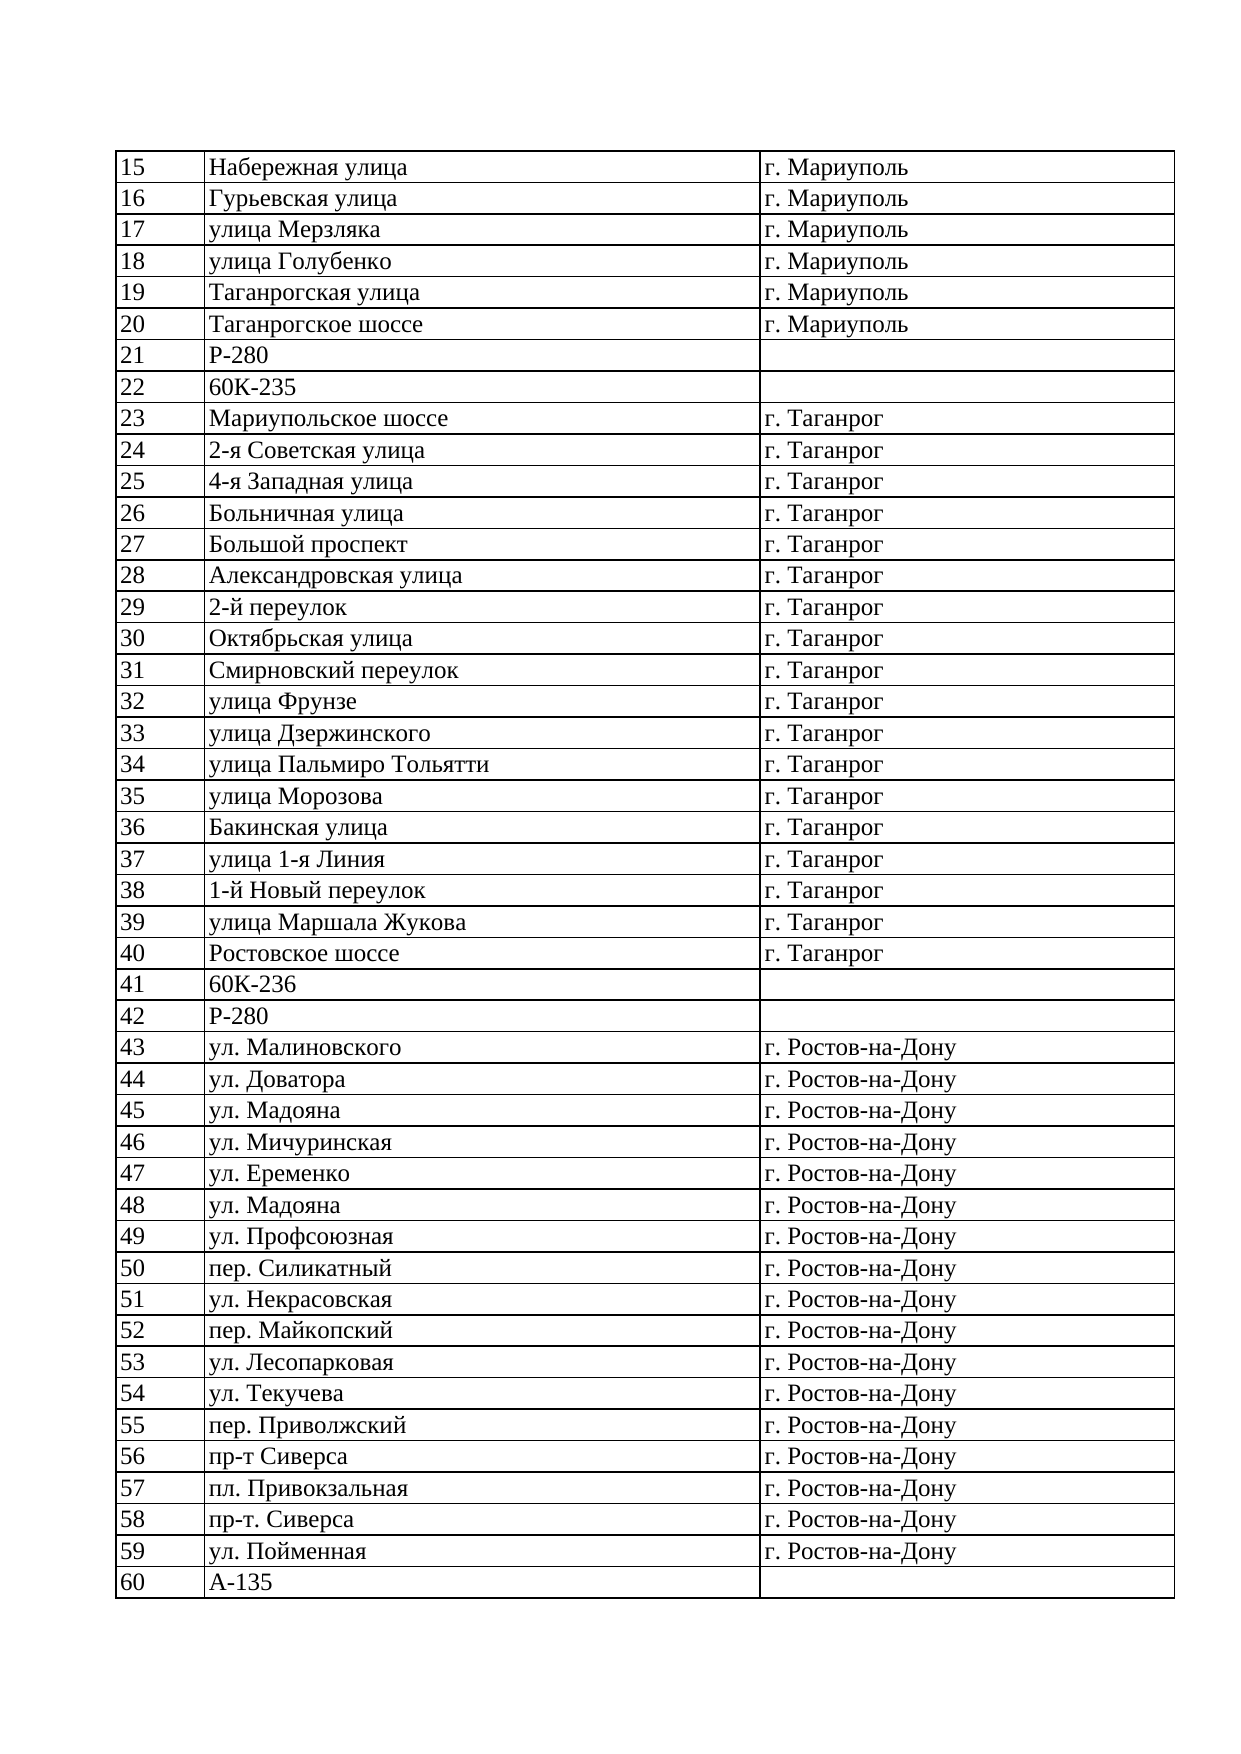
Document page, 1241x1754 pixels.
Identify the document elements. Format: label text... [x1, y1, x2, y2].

table_cell 60К-236 [205, 970, 759, 999]
table_cell 20 [117, 309, 204, 339]
table_cell 31 [117, 655, 204, 685]
table_cell ул. Еременко [205, 1158, 759, 1188]
table_cell 33 [117, 718, 204, 748]
table_cell ул. Текучева [205, 1378, 759, 1408]
table_cell г. Таганрог [761, 498, 1174, 527]
table_cell 57 [117, 1473, 204, 1503]
table_cell 34 [117, 749, 204, 779]
table_cell г. Таганрог [761, 875, 1174, 905]
table_cell ул. Мадояна [205, 1190, 759, 1219]
table_cell улица Фрунзе [205, 686, 759, 716]
table_cell Гурьевская улица [205, 183, 759, 213]
table_cell г. Ростов-на-Дону [761, 1158, 1174, 1188]
table_cell г. Ростов-на-Дону [761, 1032, 1174, 1062]
table_cell г. Ростов-на-Дону [761, 1441, 1174, 1471]
table_cell г. Ростов-на-Дону [761, 1253, 1174, 1282]
table_cell г. Ростов-на-Дону [761, 1127, 1174, 1157]
table_cell 53 [117, 1347, 204, 1377]
table_cell пл. Привокзальная [205, 1473, 759, 1503]
table_cell г. Таганрог [761, 686, 1174, 716]
table_cell 21 [117, 340, 204, 370]
table_cell г. Таганрог [761, 938, 1174, 968]
table_cell г. Ростов-на-Дону [761, 1473, 1174, 1503]
table_cell г. Ростов-на-Дону [761, 1378, 1174, 1408]
table_cell 2-й переулок [205, 592, 759, 622]
table_cell г. Ростов-на-Дону [761, 1316, 1174, 1345]
table_cell г. Таганрог [761, 623, 1174, 653]
table_cell г. Ростов-на-Дону [761, 1504, 1174, 1534]
table_cell 2-я Советская улица [205, 435, 759, 464]
table_cell Октябрьская улица [205, 623, 759, 653]
table_cell Смирновский переулок [205, 655, 759, 685]
table_cell 25 [117, 466, 204, 496]
table_cell [761, 1567, 1174, 1597]
table_cell пр-т Сиверса [205, 1441, 759, 1471]
table_cell улица Мерзляка [205, 215, 759, 244]
table_cell 19 [117, 277, 204, 307]
table_cell г. Ростов-на-Дону [761, 1190, 1174, 1219]
table_cell г. Мариуполь [761, 246, 1174, 276]
table_cell 29 [117, 592, 204, 622]
table_cell 50 [117, 1253, 204, 1282]
table_cell г. Таганрог [761, 529, 1174, 559]
table_cell 32 [117, 686, 204, 716]
table_cell г. Мариуполь [761, 309, 1174, 339]
table_cell ул. Доватора [205, 1064, 759, 1094]
table_cell 59 [117, 1536, 204, 1566]
table_cell 15 [117, 152, 204, 181]
table_cell 44 [117, 1064, 204, 1094]
table_cell г. Таганрог [761, 592, 1174, 622]
table_cell г. Ростов-на-Дону [761, 1536, 1174, 1566]
table_cell пер. Приволжский [205, 1410, 759, 1440]
table_cell г. Ростов-на-Дону [761, 1410, 1174, 1440]
table_cell г. Таганрог [761, 466, 1174, 496]
table_cell 22 [117, 372, 204, 402]
table_cell 41 [117, 970, 204, 999]
table_cell 45 [117, 1095, 204, 1125]
table_cell улица Дзержинского [205, 718, 759, 748]
table_cell пр-т. Сиверса [205, 1504, 759, 1534]
table_cell улица Голубенко [205, 246, 759, 276]
table_cell [761, 340, 1174, 370]
table_cell 46 [117, 1127, 204, 1157]
table_cell ул. Малиновского [205, 1032, 759, 1062]
table_cell 58 [117, 1504, 204, 1534]
table_cell г. Мариуполь [761, 183, 1174, 213]
table_cell улица Пальмиро Тольятти [205, 749, 759, 779]
table_cell 56 [117, 1441, 204, 1471]
table_cell Мариупольское шоссе [205, 403, 759, 433]
table_cell 23 [117, 403, 204, 433]
table_cell 60 [117, 1567, 204, 1597]
table_cell улица 1-я Линия [205, 844, 759, 873]
table_cell 30 [117, 623, 204, 653]
table_cell А-135 [205, 1567, 759, 1597]
table_cell г. Таганрог [761, 749, 1174, 779]
table_cell г. Мариуполь [761, 152, 1174, 181]
table_cell г. Мариуполь [761, 215, 1174, 244]
table_cell 43 [117, 1032, 204, 1062]
table_cell улица Маршала Жукова [205, 907, 759, 936]
table_cell 27 [117, 529, 204, 559]
table_cell Ростовское шоссе [205, 938, 759, 968]
table_cell г. Таганрог [761, 907, 1174, 936]
table_cell 47 [117, 1158, 204, 1188]
table_cell ул. Мадояна [205, 1095, 759, 1125]
table_cell 26 [117, 498, 204, 527]
table_cell г. Таганрог [761, 812, 1174, 842]
table_cell 24 [117, 435, 204, 464]
table_cell 51 [117, 1284, 204, 1314]
table_cell 52 [117, 1316, 204, 1345]
table_cell [761, 970, 1174, 999]
table_cell Александровская улица [205, 561, 759, 590]
table_cell г. Таганрог [761, 655, 1174, 685]
table_cell 36 [117, 812, 204, 842]
table_cell г. Ростов-на-Дону [761, 1095, 1174, 1125]
table_cell ул. Мичуринская [205, 1127, 759, 1157]
table_cell г. Ростов-на-Дону [761, 1064, 1174, 1094]
table_cell Таганрогская улица [205, 277, 759, 307]
table_cell 37 [117, 844, 204, 873]
table_cell 55 [117, 1410, 204, 1440]
table_cell ул. Некрасовская [205, 1284, 759, 1314]
table_cell пер. Силикатный [205, 1253, 759, 1282]
table_cell 38 [117, 875, 204, 905]
table_cell г. Мариуполь [761, 277, 1174, 307]
table_cell г. Ростов-на-Дону [761, 1221, 1174, 1251]
table_cell г. Таганрог [761, 561, 1174, 590]
table_cell [761, 372, 1174, 402]
table_cell ул. Лесопарковая [205, 1347, 759, 1377]
table_cell 4-я Западная улица [205, 466, 759, 496]
table_cell Р-280 [205, 340, 759, 370]
table_cell 48 [117, 1190, 204, 1219]
table_cell 16 [117, 183, 204, 213]
table_cell 54 [117, 1378, 204, 1408]
table_cell г. Таганрог [761, 435, 1174, 464]
table_cell улица Морозова [205, 781, 759, 811]
table_cell 39 [117, 907, 204, 936]
table_cell г. Таганрог [761, 403, 1174, 433]
table_cell г. Таганрог [761, 844, 1174, 873]
table_cell г. Таганрог [761, 781, 1174, 811]
table_cell 42 [117, 1001, 204, 1031]
table_cell Бакинская улица [205, 812, 759, 842]
table_cell 1-й Новый переулок [205, 875, 759, 905]
table_cell г. Ростов-на-Дону [761, 1284, 1174, 1314]
table_cell Р-280 [205, 1001, 759, 1031]
table_cell Больничная улица [205, 498, 759, 527]
table_cell 40 [117, 938, 204, 968]
table_cell [761, 1001, 1174, 1031]
table_cell 60К-235 [205, 372, 759, 402]
table_cell 28 [117, 561, 204, 590]
table_cell г. Ростов-на-Дону [761, 1347, 1174, 1377]
table_cell Большой проспект [205, 529, 759, 559]
table_cell 18 [117, 246, 204, 276]
table_cell пер. Майкопский [205, 1316, 759, 1345]
table_cell г. Таганрог [761, 718, 1174, 748]
table_cell Набережная улица [205, 152, 759, 181]
table_cell 35 [117, 781, 204, 811]
table_cell ул. Профсоюзная [205, 1221, 759, 1251]
table_cell ул. Пойменная [205, 1536, 759, 1566]
table_cell 49 [117, 1221, 204, 1251]
table_cell Таганрогское шоссе [205, 309, 759, 339]
table_cell 17 [117, 215, 204, 244]
